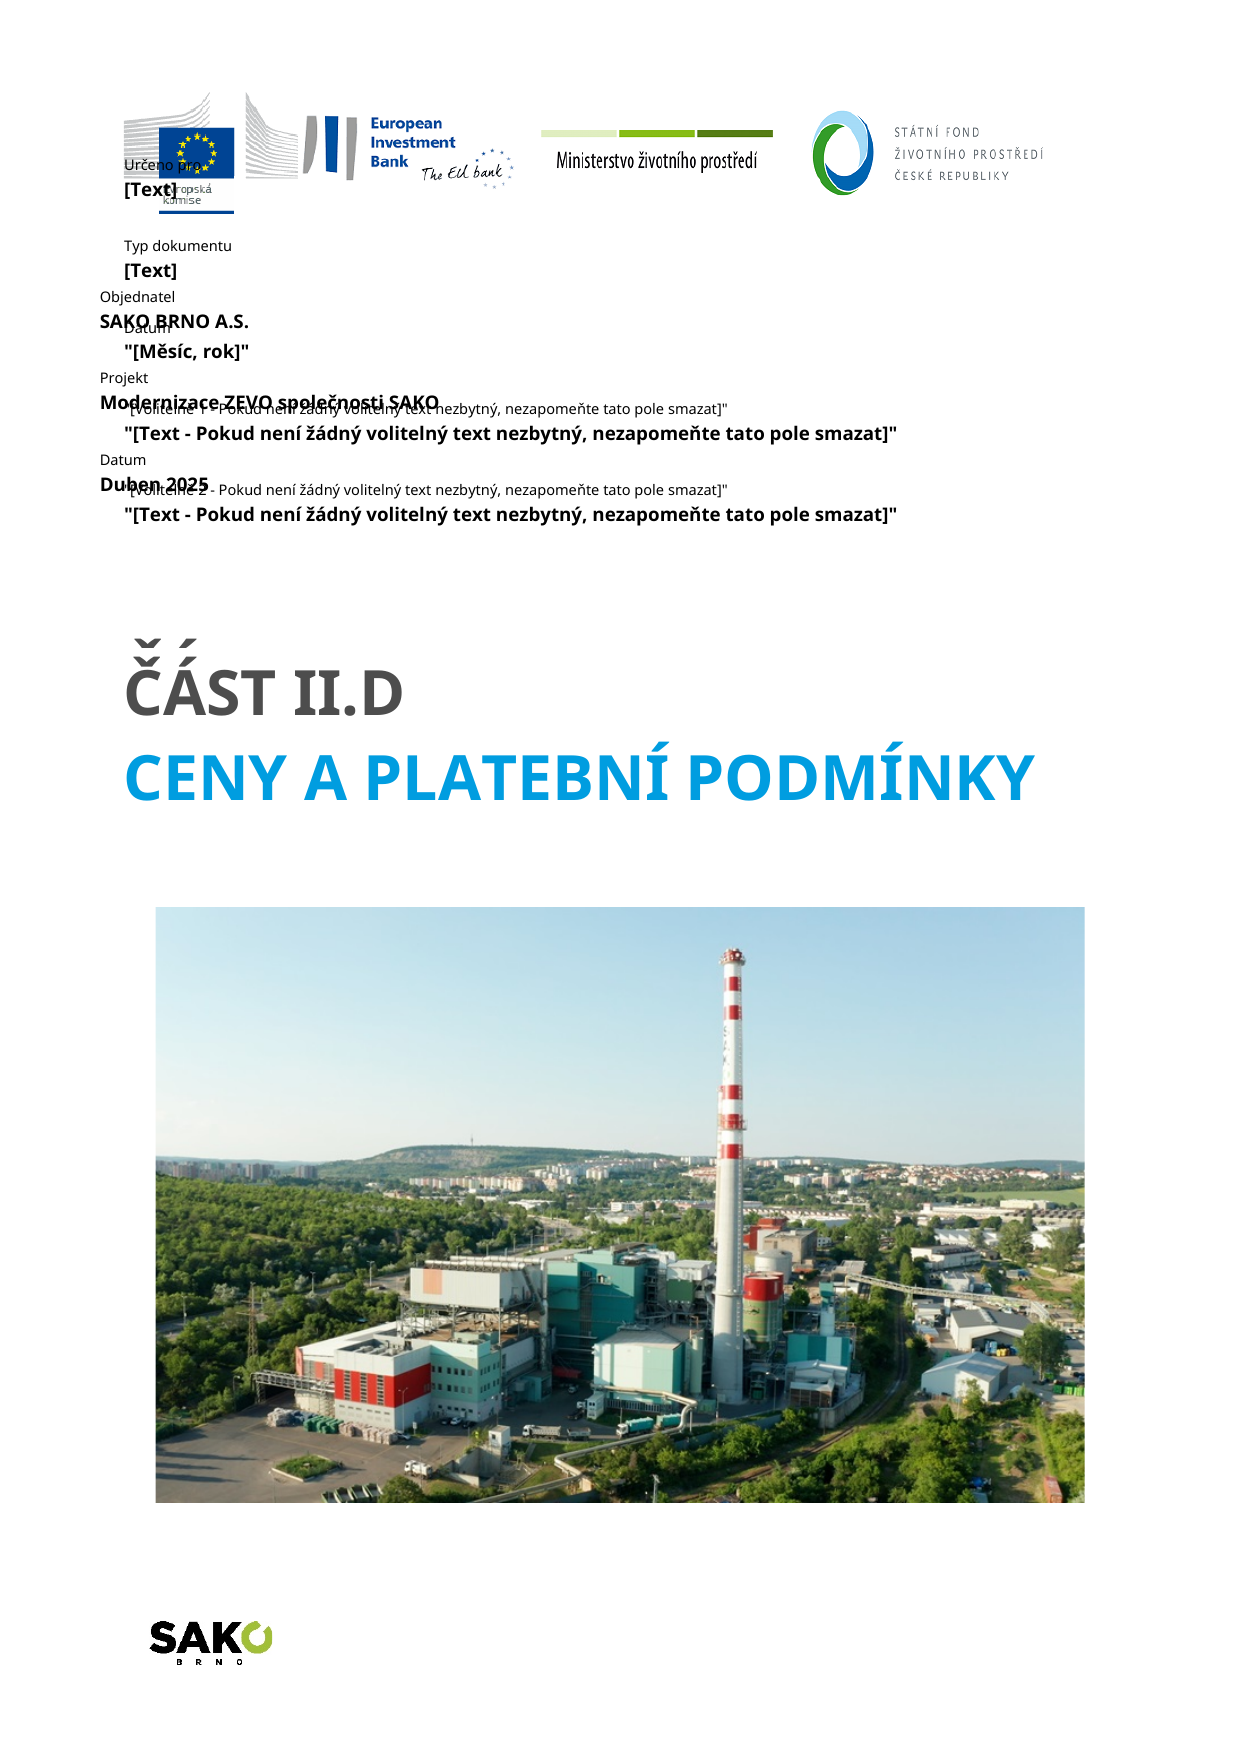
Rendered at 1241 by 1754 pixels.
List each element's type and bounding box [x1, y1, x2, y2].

picture [155, 907, 1085, 1503]
picture [149, 1621, 273, 1665]
picture [123, 88, 1058, 214]
